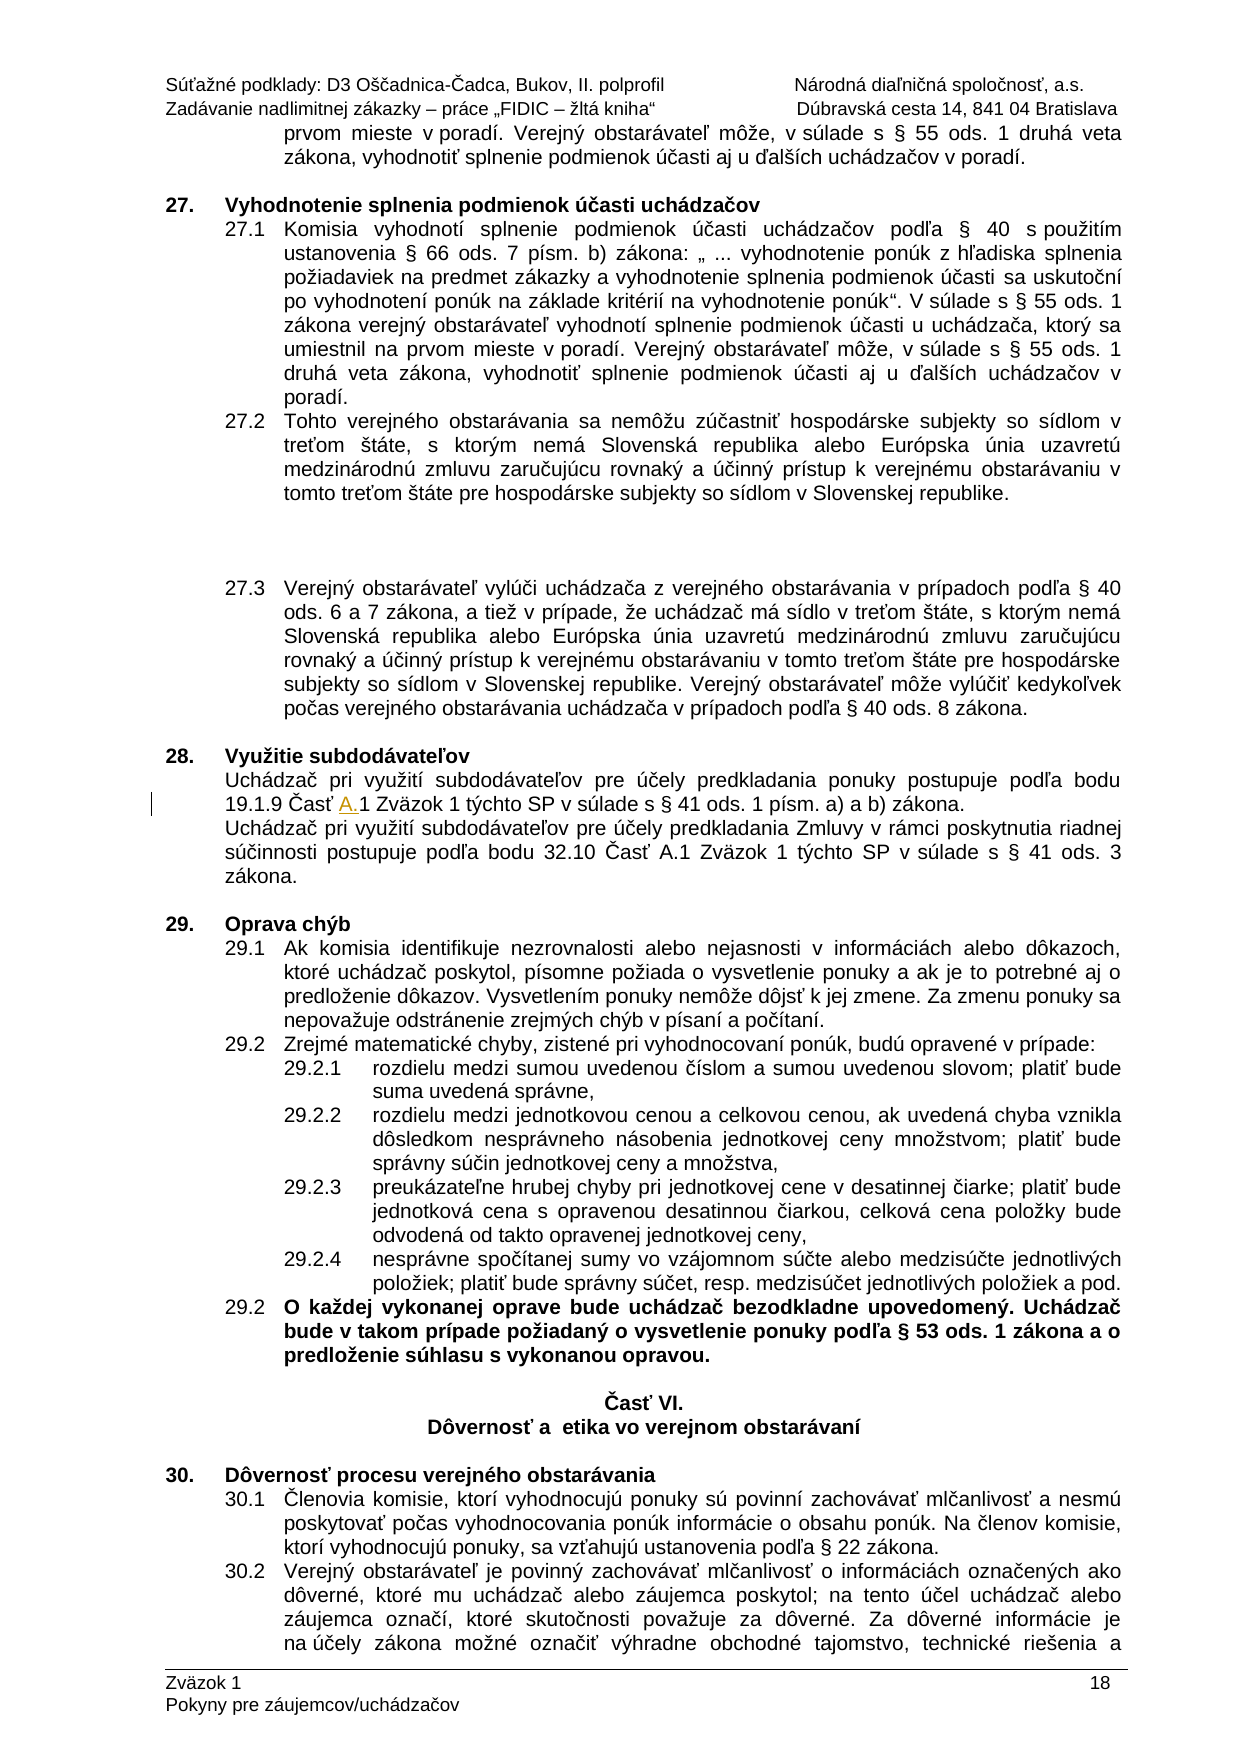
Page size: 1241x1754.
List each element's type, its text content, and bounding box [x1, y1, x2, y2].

text Časť VI. [165, 1391, 1122, 1415]
text 29.2 Zrejmé matematické chyby, zistené pri vyhodnocovaní ponúk, budú opravené v prípade: [224, 1031, 1122, 1055]
text 27. Vyhodnotenie splnenia podmienok účasti uchádzačov [165, 193, 1122, 217]
text Uchádzač pri využití subdodávateľov pre účely predkladania Zmluvy v rámci poskytnutia riadnej súčinnosti postupuje podľa bodu 32.10 Časť A.1 Zväzok 1 týchto SP v súlade s § 41 ods. 3 zákona. [224, 816, 1122, 888]
text 28. Využitie subdodávateľov [165, 744, 1122, 768]
text 30. Dôvernosť procesu verejného obstarávania [165, 1463, 1122, 1487]
text 30.1 Členovia komisie, ktorí vyhodnocujú ponuky sú povinní zachovávať mlčanlivosť a nesmú poskytovať počas vyhodnocovania ponúk informácie o obsahu ponúk. Na členov komisie, ktorí vyhodnocujú ponuky, sa vzťahujú ustanovenia podľa § 22 zákona. [224, 1487, 1122, 1558]
text 29.1 Ak komisia identifikuje nezrovnalosti alebo nejasnosti v informáciách alebo dôkazoch, ktoré uchádzač poskytol, písomne požiada o vysvetlenie ponuky a ak je to potrebné aj o predloženie dôkazov. Vysvetlením ponuky nemôže dôjsť k jej zmene. Za zmenu ponuky sa nepovažuje odstránenie zrejmých chýb v písaní a počítaní. [224, 936, 1122, 1031]
text 29.2.4 nesprávne spočítanej sumy vo vzájomnom súčte alebo medzisúčte jednotlivých položiek; platiť bude správny súčet, resp. medzisúčet jednotlivých položiek a pod. [283, 1247, 1122, 1295]
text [224, 1558, 1122, 1654]
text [224, 121, 1122, 169]
text 29. Oprava chýb [165, 912, 1122, 936]
text 29.2.1 rozdielu medzi sumou uvedenou číslom a sumou uvedenou slovom; platiť bude suma uvedená správne, [283, 1055, 1122, 1103]
text Uchádzač pri využití subdodávateľov pre účely predkladania ponuky postupuje podľa bodu 19.1.9 Časť 1 Zväzok 1 týchto SP v súlade s § 41 ods. 1 písm. a) a b) zákona. [224, 768, 1122, 816]
text 29.2 O každej vykonanej oprave bude uchádzač bezodkladne upovedomený. Uchádzač bude v takom prípade požiadaný o vysvetlenie ponuky podľa § 53 ods. 1 zákona a o predloženie súhlasu s vykonanou opravou. [224, 1295, 1122, 1367]
list Tohto verejného obstarávania sa nemôžu zúčastniť hospodárske subjekty so sídlom v treťom štáte, s ktorým nemá Slovenská republika alebo Európska únia uzavretú medzinárodnú zmluvu zaručujúcu rovnaký a účinný prístup k verejnému obstarávaniu v tomto treťom štáte pre hospodárske subjekty so sídlom v Slovenskej republike. [224, 408, 1122, 504]
text 29.2.2 rozdielu medzi jednotkovou cenou a celkovou cenou, ak uvedená chyba vznikla dôsledkom nesprávneho násobenia jednotkovej ceny množstvom; platiť bude správny súčin jednotkovej ceny a množstva, [283, 1103, 1122, 1175]
list Verejný obstarávateľ vylúči uchádzača z verejného obstarávania v prípadoch podľa § 40 ods. 6 a 7 zákona, a tiež v prípade, že uchádzač má sídlo v treťom štáte, s ktorým nemá Slovenská republika alebo Európska únia uzavretú medzinárodnú zmluvu zaručujúcu rovnaký a účinný prístup k verejnému obstarávaniu v tomto treťom štáte pre hospodárske subjekty so sídlom v Slovenskej republike. Verejný obstarávateľ môže vylúčiť kedykoľvek počas verejného obstarávania uchádzača v prípadoch podľa § 40 ods. 8 zákona. [224, 576, 1122, 720]
text Dôvernosť a etika vo verejnom obstarávaní [165, 1415, 1122, 1439]
text 29.2.3 preukázateľne hrubej chyby pri jednotkovej cene v desatinnej čiarke; platiť bude jednotková cena s opravenou desatinnou čiarkou, celková cena položky bude odvodená od takto opravenej jednotkovej ceny, [283, 1175, 1122, 1247]
list Komisia vyhodnotí splnenie podmienok účasti uchádzačov podľa § 40 s použitím ustanovenia § 66 ods. 7 písm. b) zákona: „ ... vyhodnotenie ponúk z hľadiska splnenia požiadaviek na predmet zákazky a vyhodnotenie splnenia podmienok účasti sa uskutoční po vyhodnotení ponúk na základe kritérií na vyhodnotenie ponúk“. V súlade s § 55 ods. 1 zákona verejný obstarávateľ vyhodnotí splnenie podmienok účasti u uchádzača, ktorý sa umiestnil na prvom mieste v poradí. Verejný obstarávateľ môže, v súlade s § 55 ods. 1 druhá veta zákona, vyhodnotiť splnenie podmienok účasti aj u ďalších uchádzačov v poradí. [224, 217, 1122, 408]
